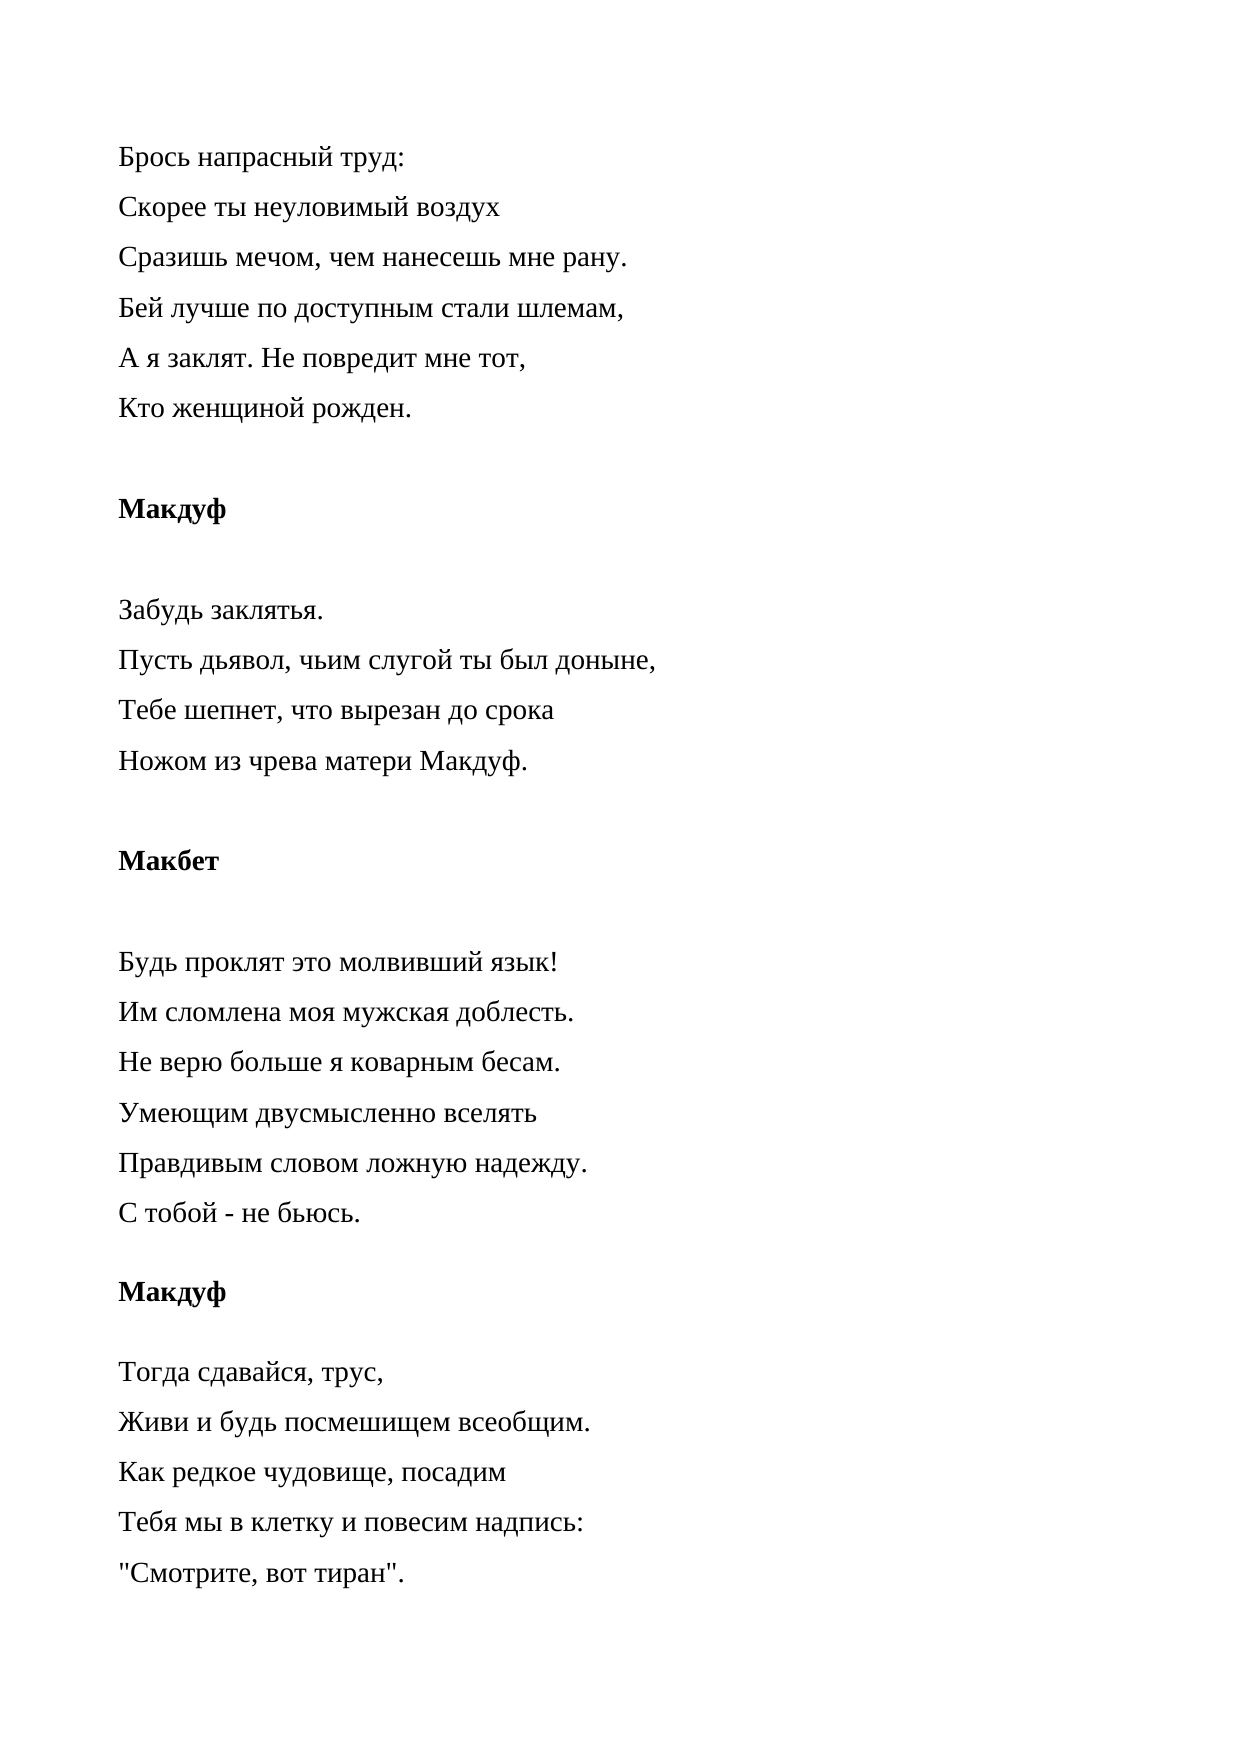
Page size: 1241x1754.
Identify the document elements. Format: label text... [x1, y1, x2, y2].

text Макбет [118, 843, 1152, 877]
text Сразишь мечом, чем нанесешь мне рану. [118, 239, 1152, 273]
text Умеющим двусмысленно вселять [118, 1095, 1152, 1128]
text Забудь заклятья. [118, 592, 1152, 625]
text Макдуф [118, 491, 1152, 525]
text Тебя мы в клетку и повесим надпись: [118, 1504, 1152, 1538]
text Бей лучше по доступным стали шлемам, [118, 290, 1152, 323]
text Брось напрасный труд: [118, 139, 1152, 172]
text Скорее ты неуловимый воздух [118, 189, 1152, 223]
text Кто женщиной рожден. [118, 391, 1152, 424]
text Как редкое чудовище, посадим [118, 1454, 1152, 1488]
text Не верю больше я коварным бесам. [118, 1044, 1152, 1078]
text С тобой - не бьюсь. [118, 1196, 1152, 1229]
text Ножом из чрева матери Макдуф. [118, 743, 1152, 776]
text Будь проклят это молвивший язык! [118, 944, 1152, 977]
text Тогда сдавайся, трус, [118, 1354, 1152, 1387]
text Живи и будь посмешищем всеобщим. [118, 1404, 1152, 1437]
text "Смотрите, вот тиран". [118, 1555, 1152, 1588]
text Пусть дьявол, чьим слугой ты был доныне, [118, 642, 1152, 676]
text Им сломлена моя мужская доблесть. [118, 994, 1152, 1028]
text А я заклят. Не повредит мне тот, [118, 340, 1152, 374]
text Правдивым словом ложную надежду. [118, 1145, 1152, 1179]
text Макдуф [118, 1274, 1152, 1308]
text Тебе шепнет, что вырезан до срока [118, 692, 1152, 726]
